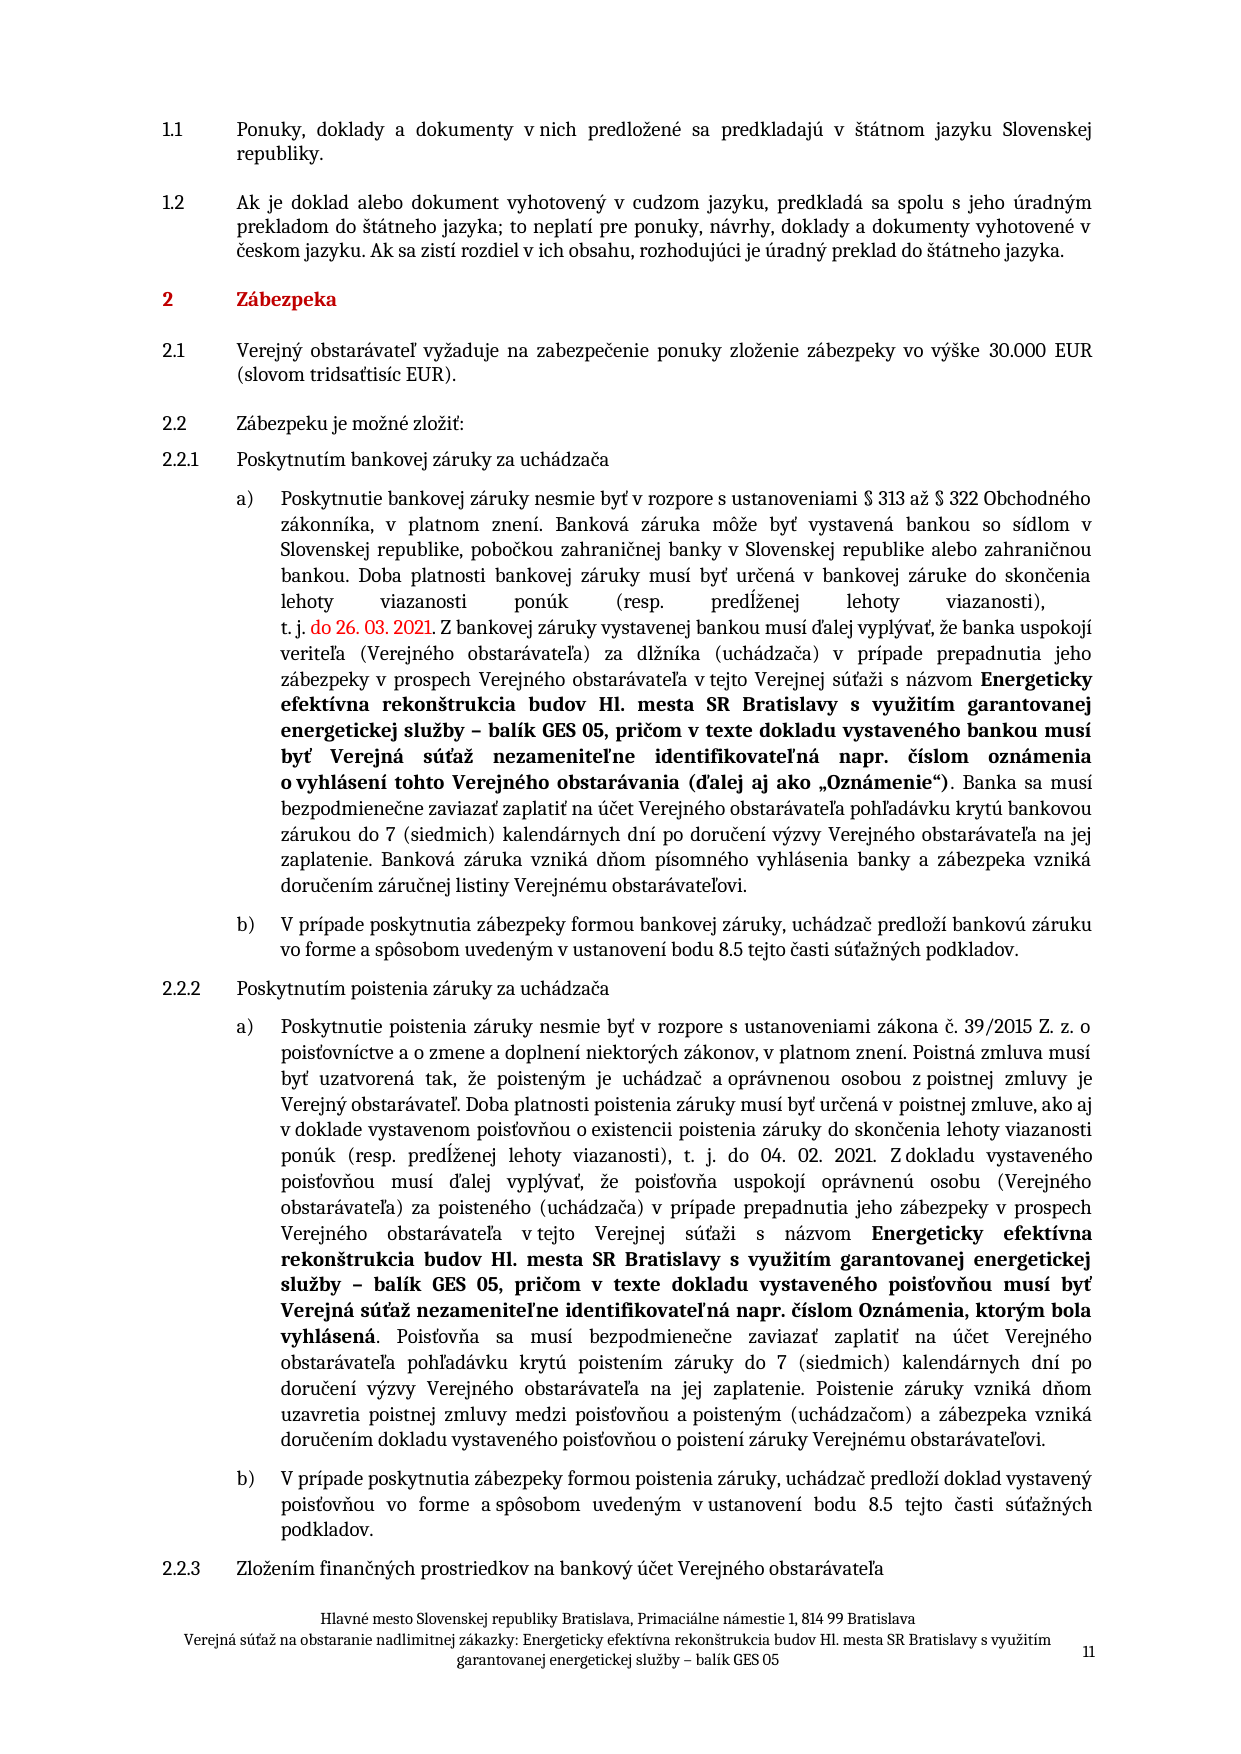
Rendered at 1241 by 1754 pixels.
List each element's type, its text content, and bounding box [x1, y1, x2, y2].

subtitle Ponuky, doklady a dokumenty v nich predložené sa predkladajú v štátnom jazyku Slovenskej republiky. [162, 118, 1093, 166]
subtitle Verejný obstarávateľ vyžaduje na zabezpečenie ponuky zloženie zábezpeky vo výške 30.000 EUR (slovom tridsaťtisíc EUR). [162, 339, 1093, 387]
subtitle V prípade poskytnutia zábezpeky formou bankovej záruky, uchádzač predloží bankovú záruku vo forme a spôsobom uvedeným v ustanovení bodu 8.5 tejto časti súťažných podkladov. [236, 912, 1093, 962]
subtitle Zábezpeka [162, 288, 1093, 312]
subtitle Poskytnutie bankovej záruky nesmie byť v rozpore s ustanoveniami § 313 až § 322 Obchodného zákonníka, v platnom znení. Banková záruka môže byť vystavená bankou so sídlom v Slovenskej republike, pobočkou zahraničnej banky v Slovenskej republike alebo zahraničnou bankou. Doba platnosti bankovej záruky musí byť určená v bankovej záruke do skončenia lehoty viazanosti ponúk (resp. predĺženej lehoty viazanosti), t. j. do 26. 03. 2021. Z bankovej záruky vystavenej bankou musí ďalej vyplývať, že banka uspokojí veriteľa (Verejného obstarávateľa) za dlžníka (uchádzača) v prípade prepadnutia jeho zábezpeky v prospech Verejného obstarávateľa v tejto Verejnej súťaži s názvom Energeticky efektívna rekonštrukcia budov Hl. mesta SR Bratislavy s využitím garantovanej energetickej služby – balík GES 05, pričom v texte dokladu vystaveného bankou musí byť Verejná súťaž nezameniteľne identifikovateľná napr. číslom oznámenia o vyhlásení tohto Verejného obstarávania (ďalej aj ako „Oznámenie“). Banka sa musí bezpodmienečne zaviazať zaplatiť na účet Verejného obstarávateľa pohľadávku krytú bankovou zárukou do 7 (siedmich) kalendárnych dní po doručení výzvy Verejného obstarávateľa na jej zaplatenie. Banková záruka vzniká dňom písomného vyhlásenia banky a zábezpeka vzniká doručením záručnej listiny Verejnému obstarávateľovi. [236, 486, 1093, 898]
subtitle Poskytnutím poistenia záruky za uchádzača [162, 976, 1093, 1000]
subtitle Zábezpeku je možné zložiť: [162, 412, 1093, 436]
subtitle Poskytnutím bankovej záruky za uchádzača [162, 448, 1093, 472]
subtitle Zložením finančných prostriedkov na bankový účet Verejného obstarávateľa [162, 1556, 1093, 1580]
subtitle Poskytnutie poistenia záruky nesmie byť v rozpore s ustanoveniami zákona č. 39/2015 Z. z. o poisťovníctve a o zmene a doplnení niektorých zákonov, v platnom znení. Poistná zmluva musí byť uzatvorená tak, že poisteným je uchádzač a oprávnenou osobou z poistnej zmluvy je Verejný obstarávateľ. Doba platnosti poistenia záruky musí byť určená v poistnej zmluve, ako aj v doklade vystavenom poisťovňou o existencii poistenia záruky do skončenia lehoty viazanosti ponúk (resp. predĺženej lehoty viazanosti), t. j. do 04. 02. 2021. Z dokladu vystaveného poisťovňou musí ďalej vyplývať, že poisťovňa uspokojí oprávnenú osobu (Verejného obstarávateľa) za poisteného (uchádzača) v prípade prepadnutia jeho zábezpeky v prospech Verejného obstarávateľa v tejto Verejnej súťaži s názvom Energeticky efektívna rekonštrukcia budov Hl. mesta SR Bratislavy s využitím garantovanej energetickej služby – balík GES 05, pričom v texte dokladu vystaveného poisťovňou musí byť Verejná súťaž nezameniteľne identifikovateľná napr. číslom Oznámenia, ktorým bola vyhlásená. Poisťovňa sa musí bezpodmienečne zaviazať zaplatiť na účet Verejného obstarávateľa pohľadávku krytú poistením záruky do 7 (siedmich) kalendárnych dní po doručení výzvy Verejného obstarávateľa na jej zaplatenie. Poistenie záruky vzniká dňom uzavretia poistnej zmluvy medzi poisťovňou a poisteným (uchádzačom) a zábezpeka vzniká doručením dokladu vystaveného poisťovňou o poistení záruky Verejnému obstarávateľovi. [236, 1015, 1093, 1452]
subtitle Ak je doklad alebo dokument vyhotovený v cudzom jazyku, predkladá sa spolu s jeho úradným prekladom do štátneho jazyka; to neplatí pre ponuky, návrhy, doklady a dokumenty vyhotovené v českom jazyku. Ak sa zistí rozdiel v ich obsahu, rozhodujúci je úradný preklad do štátneho jazyka. [162, 191, 1093, 263]
subtitle V prípade poskytnutia zábezpeky formou poistenia záruky, uchádzač predloží doklad vystavený poisťovňou vo forme a spôsobom uvedeným v ustanovení bodu 8.5 tejto časti súťažných podkladov. [236, 1466, 1093, 1542]
